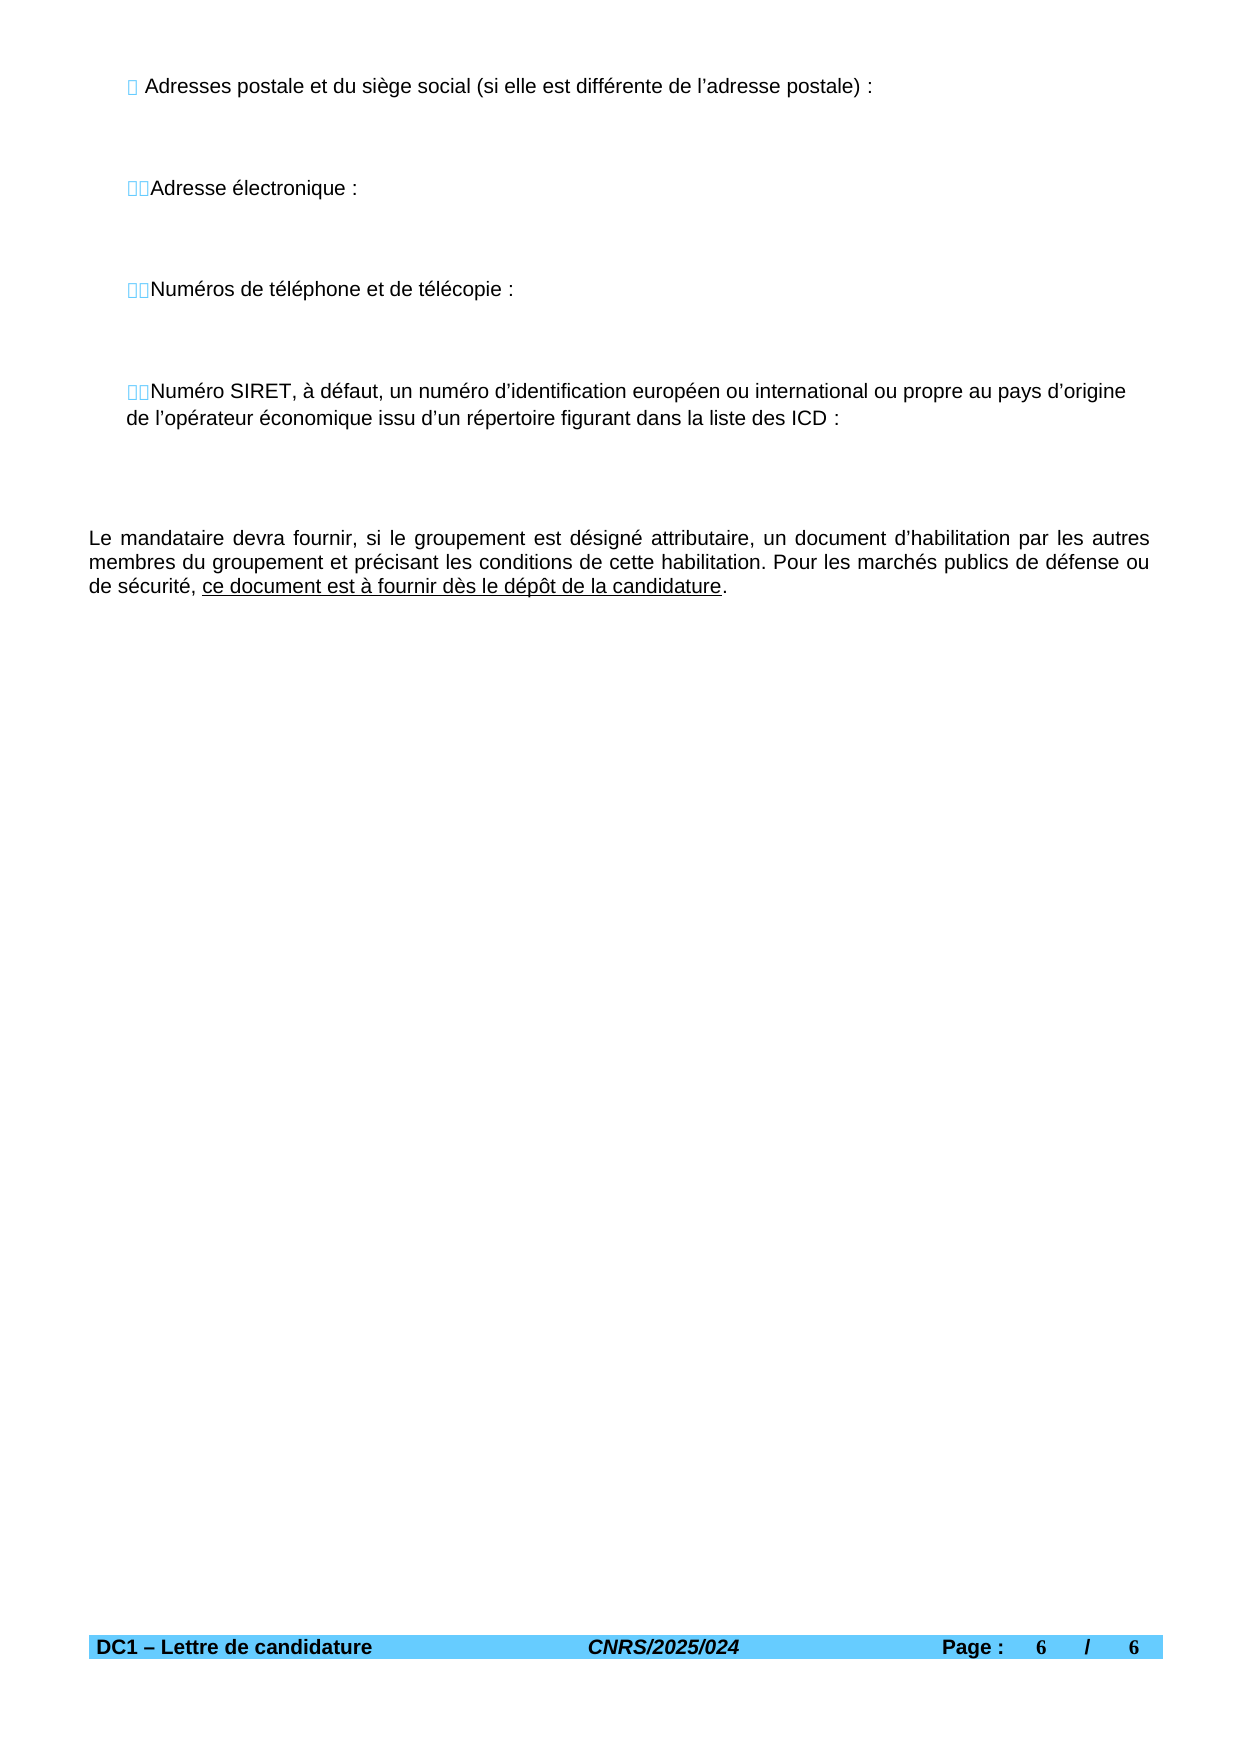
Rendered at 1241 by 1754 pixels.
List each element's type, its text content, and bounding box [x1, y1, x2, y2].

text Le mandataire devra fournir, si le groupement est désigné attributaire, un document d’habilitation par les autres membres du groupement et précisant les conditions de cette habilitation. Pour les marchés publics de défense ou de sécurité, ce document est à fournir dès le dépôt de la candidature. [89, 526, 1152, 598]
text  Adresses postale et du siège social (si elle est différente de l’adresse postale) : [126, 71, 1152, 101]
text Adresse électronique : [126, 173, 1152, 203]
text Numéro SIRET, à défaut, un numéro d’identification européen ou international ou propre au pays d’origine de l’opérateur économique issu d’un répertoire figurant dans la liste des ICD : [126, 376, 1152, 430]
text Numéros de téléphone et de télécopie : [126, 274, 1152, 304]
